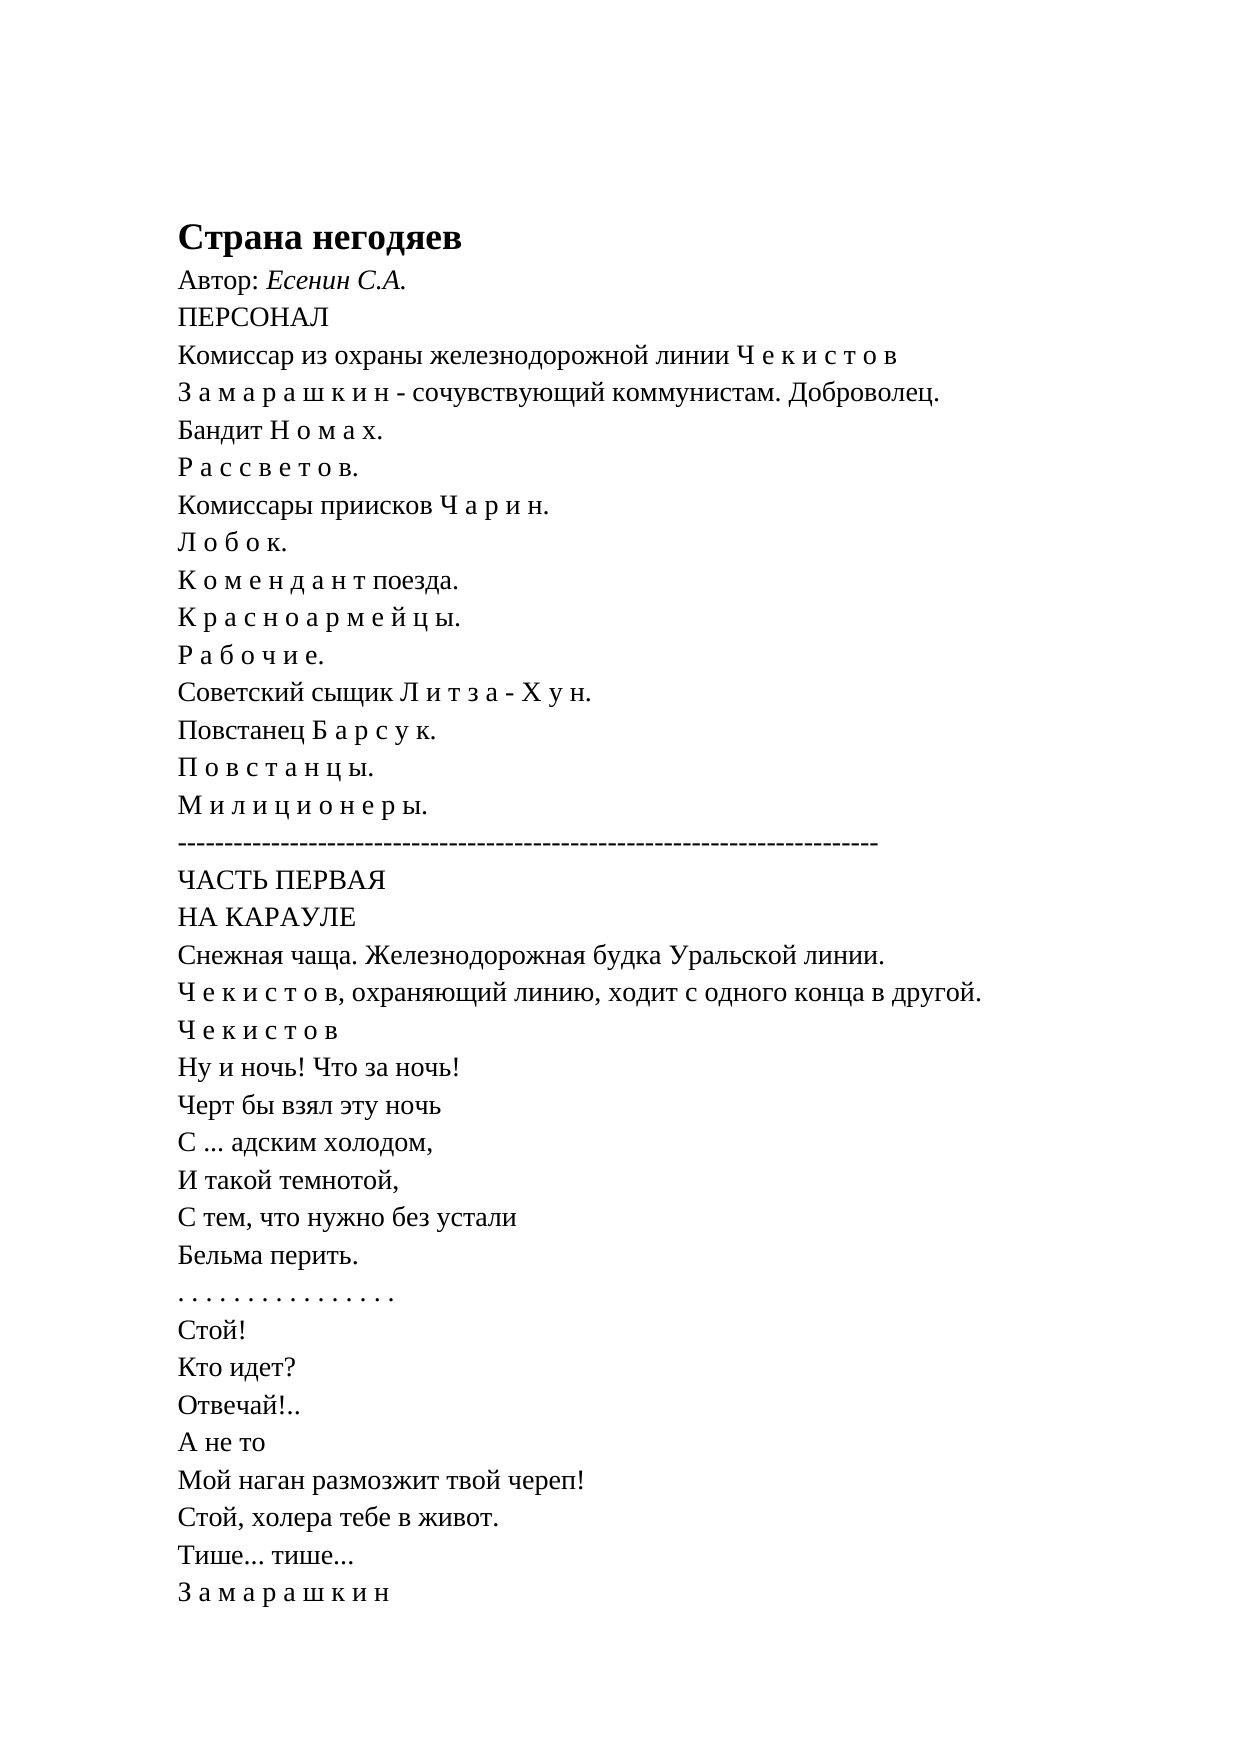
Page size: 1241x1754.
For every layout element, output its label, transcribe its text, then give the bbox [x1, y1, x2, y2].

text Комиссары приисков Ч а р и н. [177, 488, 1152, 520]
text Мой наган размозжит твой череп! [177, 1463, 1152, 1495]
text . . . . . . . . . . . . . . . . [177, 1275, 1152, 1308]
text Советский сыщик Л и т з а - Х у н. [177, 675, 1152, 708]
text Автор: Есенин С.А. [177, 263, 1152, 295]
text Бандит Н о м а х. [177, 413, 1152, 445]
text Ч е к и с т о в, охраняющий линию, ходит с одного конца в другой. [177, 975, 1152, 1008]
text С ... адским холодом, [177, 1125, 1152, 1158]
text Кто идет? [177, 1350, 1152, 1383]
subtitle Страна негодяев [177, 214, 1152, 258]
text З а м а р а ш к и н [177, 1575, 1152, 1608]
text Р а б о ч и е. [177, 638, 1152, 670]
text Бельма перить. [177, 1238, 1152, 1270]
text ПЕРСОНАЛ [177, 300, 1152, 333]
text Ч е к и с т о в [177, 1013, 1152, 1045]
text Ну и ночь! Что за ночь! [177, 1050, 1152, 1083]
text НА КАРАУЛЕ [177, 900, 1152, 933]
text Стой! [177, 1313, 1152, 1345]
text К р а с н о а р м е й ц ы. [177, 600, 1152, 633]
text С тем, что нужно без устали [177, 1200, 1152, 1233]
text Л о б о к. [177, 525, 1152, 558]
text Повстанец Б а р с у к. [177, 713, 1152, 745]
text Снежная чаща. Железнодорожная будка Уральской линии. [177, 938, 1152, 970]
text Тише... тише... [177, 1538, 1152, 1570]
text К о м е н д а н т поезда. [177, 563, 1152, 595]
text А не то [177, 1425, 1152, 1458]
text Р а с с в е т о в. [177, 450, 1152, 483]
text ЧАСТЬ ПЕРВАЯ [177, 863, 1152, 895]
text И такой темнотой, [177, 1163, 1152, 1195]
text З а м а р а ш к и н - сочувствующий коммунистам. Доброволец. [177, 375, 1152, 408]
text П о в с т а н ц ы. [177, 750, 1152, 783]
text М и л и ц и о н е р ы. [177, 788, 1152, 820]
text --------------------------------------------------------------------------- [177, 825, 1152, 858]
text Отвечай!.. [177, 1388, 1152, 1420]
text Стой, холера тебе в живот. [177, 1500, 1152, 1533]
text Комиссар из охраны железнодорожной линии Ч е к и с т о в [177, 338, 1152, 370]
text Черт бы взял эту ночь [177, 1088, 1152, 1120]
